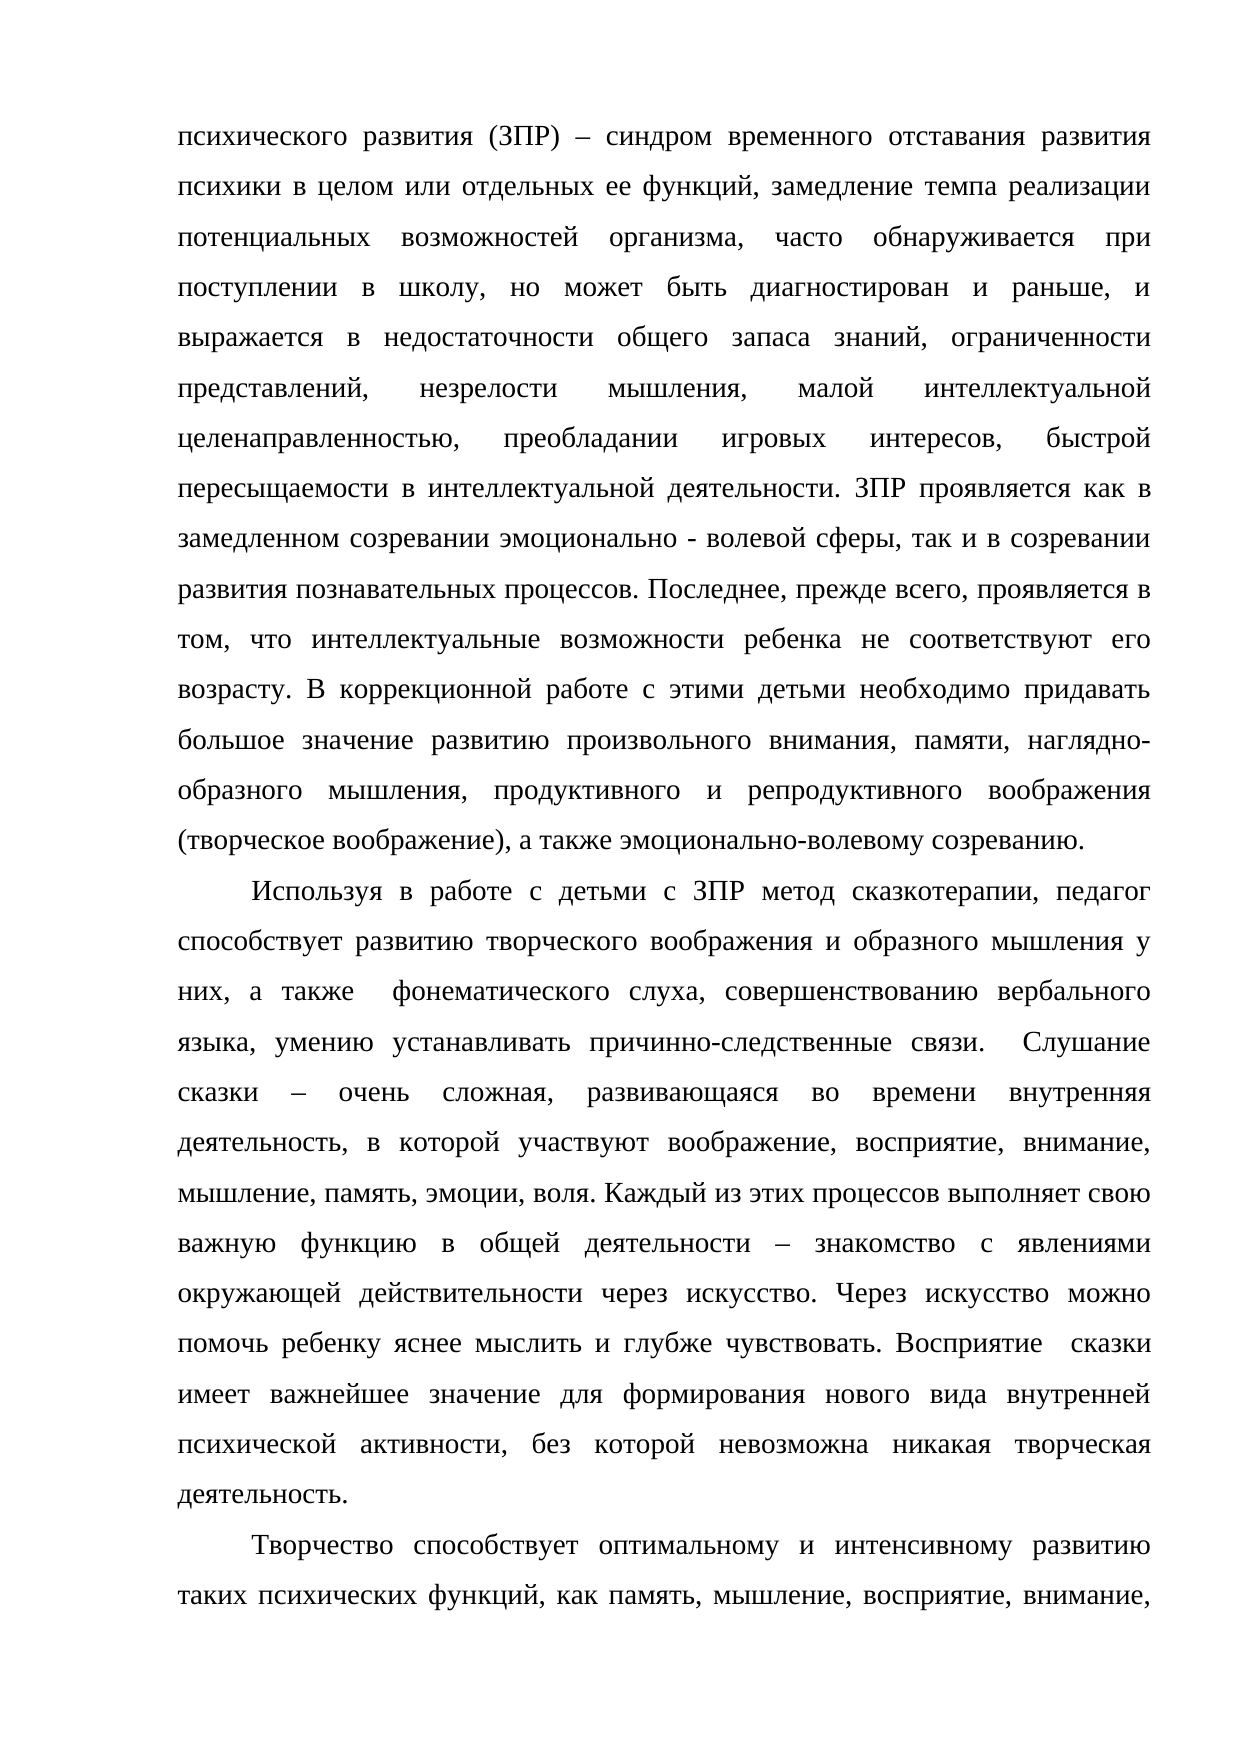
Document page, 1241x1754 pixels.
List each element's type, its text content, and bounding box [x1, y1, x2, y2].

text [177, 1527, 1152, 1611]
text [177, 118, 1152, 856]
text Используя в работе с детьми с ЗПР метод сказкотерапии, педагог способствует развитию творческого воображения и образного мышления у них, а также фонематического слуха, совершенствованию вербального языка, умению устанавливать причинно-следственные связи. Слушание сказки – очень сложная, развивающаяся во времени внутренняя деятельность, в которой участвуют воображение, восприятие, внимание, мышление, память, эмоции, воля. Каждый из этих процессов выполняет свою важную функцию в общей деятельности – знакомство с явлениями окружающей действительности через искусство. Через искусство можно помочь ребенку яснее мыслить и глубже чувствовать. Восприятие сказки имеет важнейшее значение для формирования нового вида внутренней психической активности, без которой невозможна никакая творческая деятельность. [177, 873, 1152, 1510]
